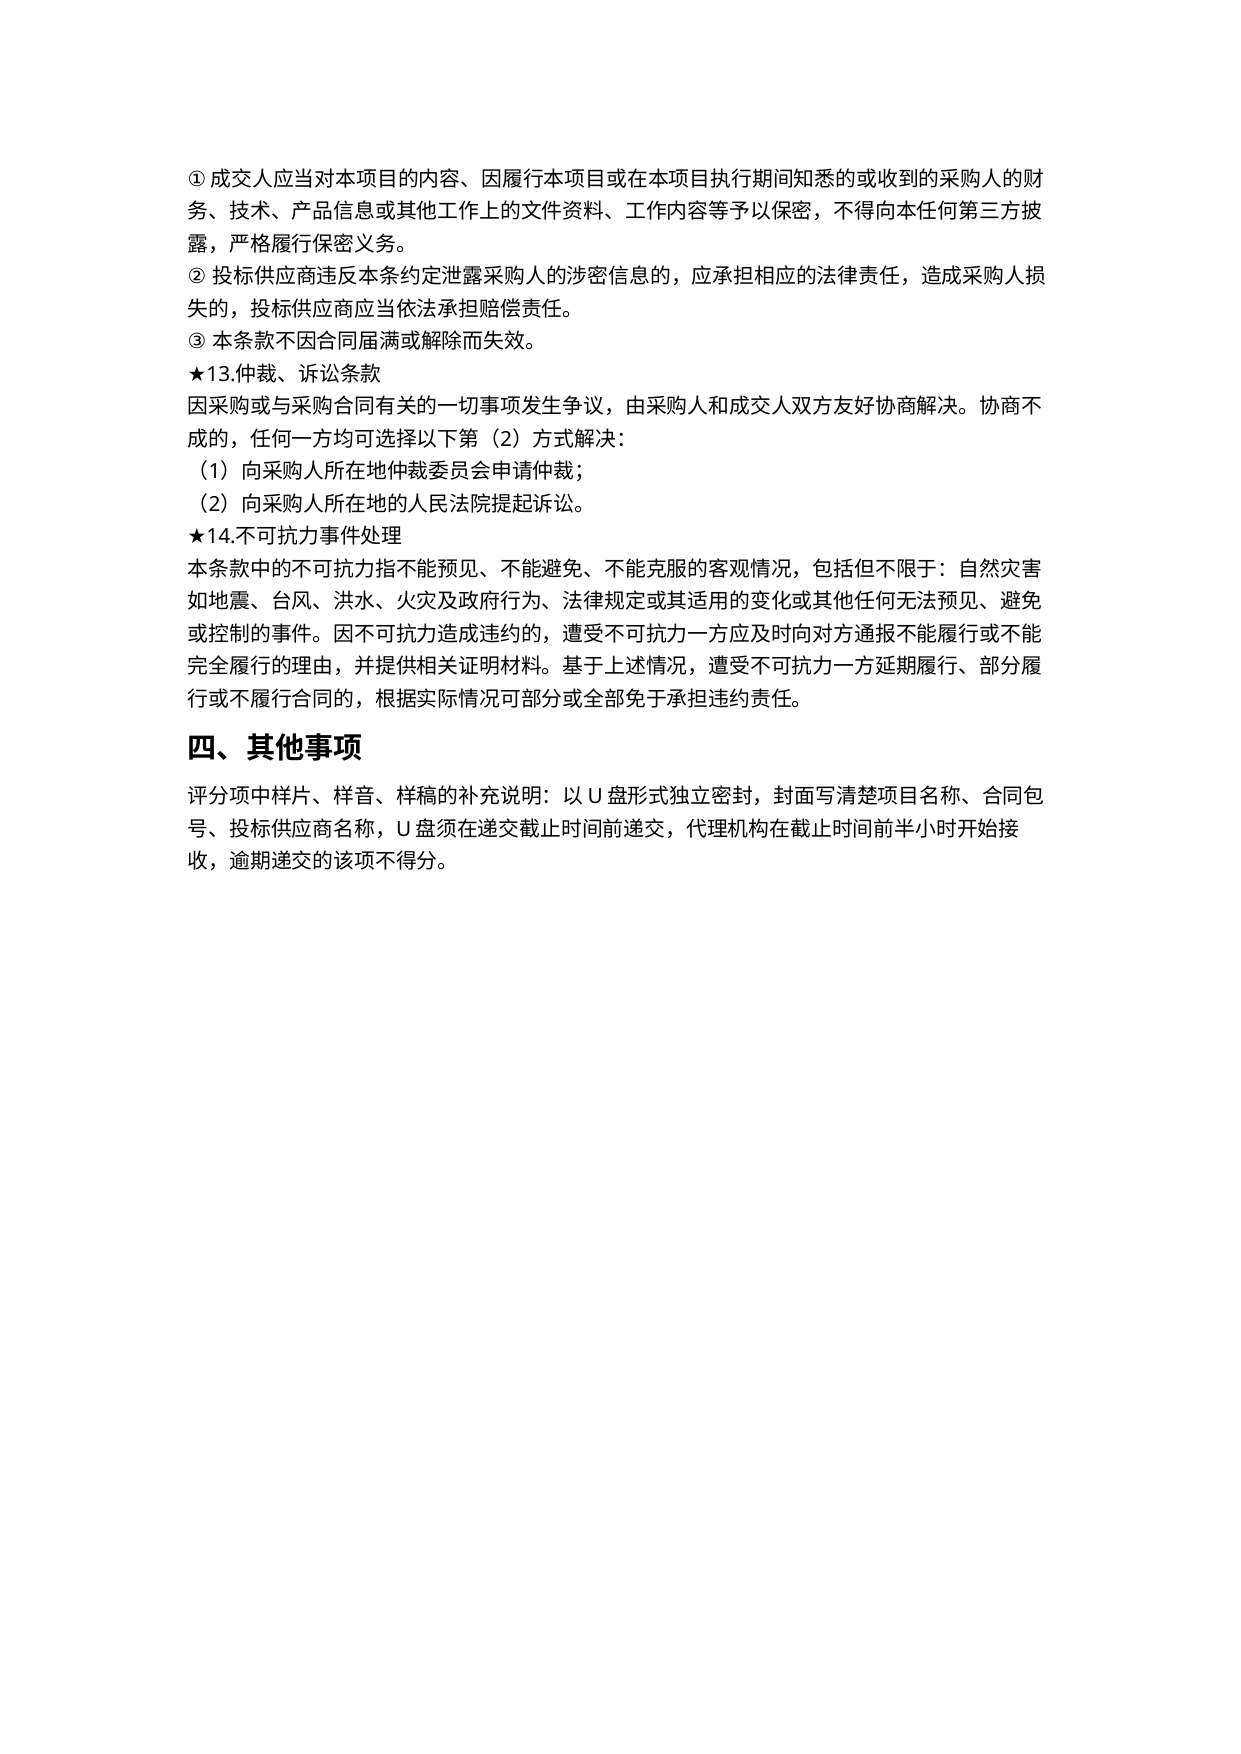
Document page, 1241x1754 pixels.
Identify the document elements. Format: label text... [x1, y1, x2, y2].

text 评分项中样片、样音、样稿的补充说明：以U盘形式独立密封，封面写清楚项目名称、合同包号、投标供应商名称，U盘须在递交截止时间前递交，代理机构在截止时间前半小时开始接收，逾期递交的该项不得分。 [187, 779, 1053, 877]
text （1）向采购人所在地仲裁委员会申请仲裁； [187, 454, 1053, 487]
text ②投标供应商违反本条约定泄露采购人的涉密信息的，应承担相应的法律责任，造成采购人损失的，投标供应商应当依法承担赔偿责任。 [187, 259, 1053, 324]
text ★14.不可抗力事件处理 [187, 519, 1053, 552]
text ③本条款不因合同届满或解除而失效。 [187, 324, 1053, 357]
text 本条款中的不可抗力指不能预见、不能避免、不能克服的客观情况，包括但不限于：自然灾害如地震、台风、洪水、火灾及政府行为、法律规定或其适用的变化或其他任何无法预见、避免或控制的事件。因不可抗力造成违约的，遭受不可抗力一方应及时向对方通报不能履行或不能完全履行的理由，并提供相关证明材料。基于上述情况，遭受不可抗力一方延期履行、部分履行或不履行合同的，根据实际情况可部分或全部免于承担违约责任。 [187, 552, 1053, 714]
text ①成交人应当对本项目的内容、因履行本项目或在本项目执行期间知悉的或收到的采购人的财务、技术、产品信息或其他工作上的文件资料、工作内容等予以保密，不得向本任何第三方披露，严格履行保密义务。 [187, 162, 1053, 259]
text ★13.仲裁、诉讼条款 [187, 357, 1053, 389]
text （2）向采购人所在地的人民法院提起诉讼。 [187, 487, 1053, 519]
text 因采购或与采购合同有关的一切事项发生争议，由采购人和成交人双方友好协商解决。协商不成的，任何一方均可选择以下第（2）方式解决： [187, 389, 1053, 454]
text 四、其他事项 [187, 714, 1053, 779]
